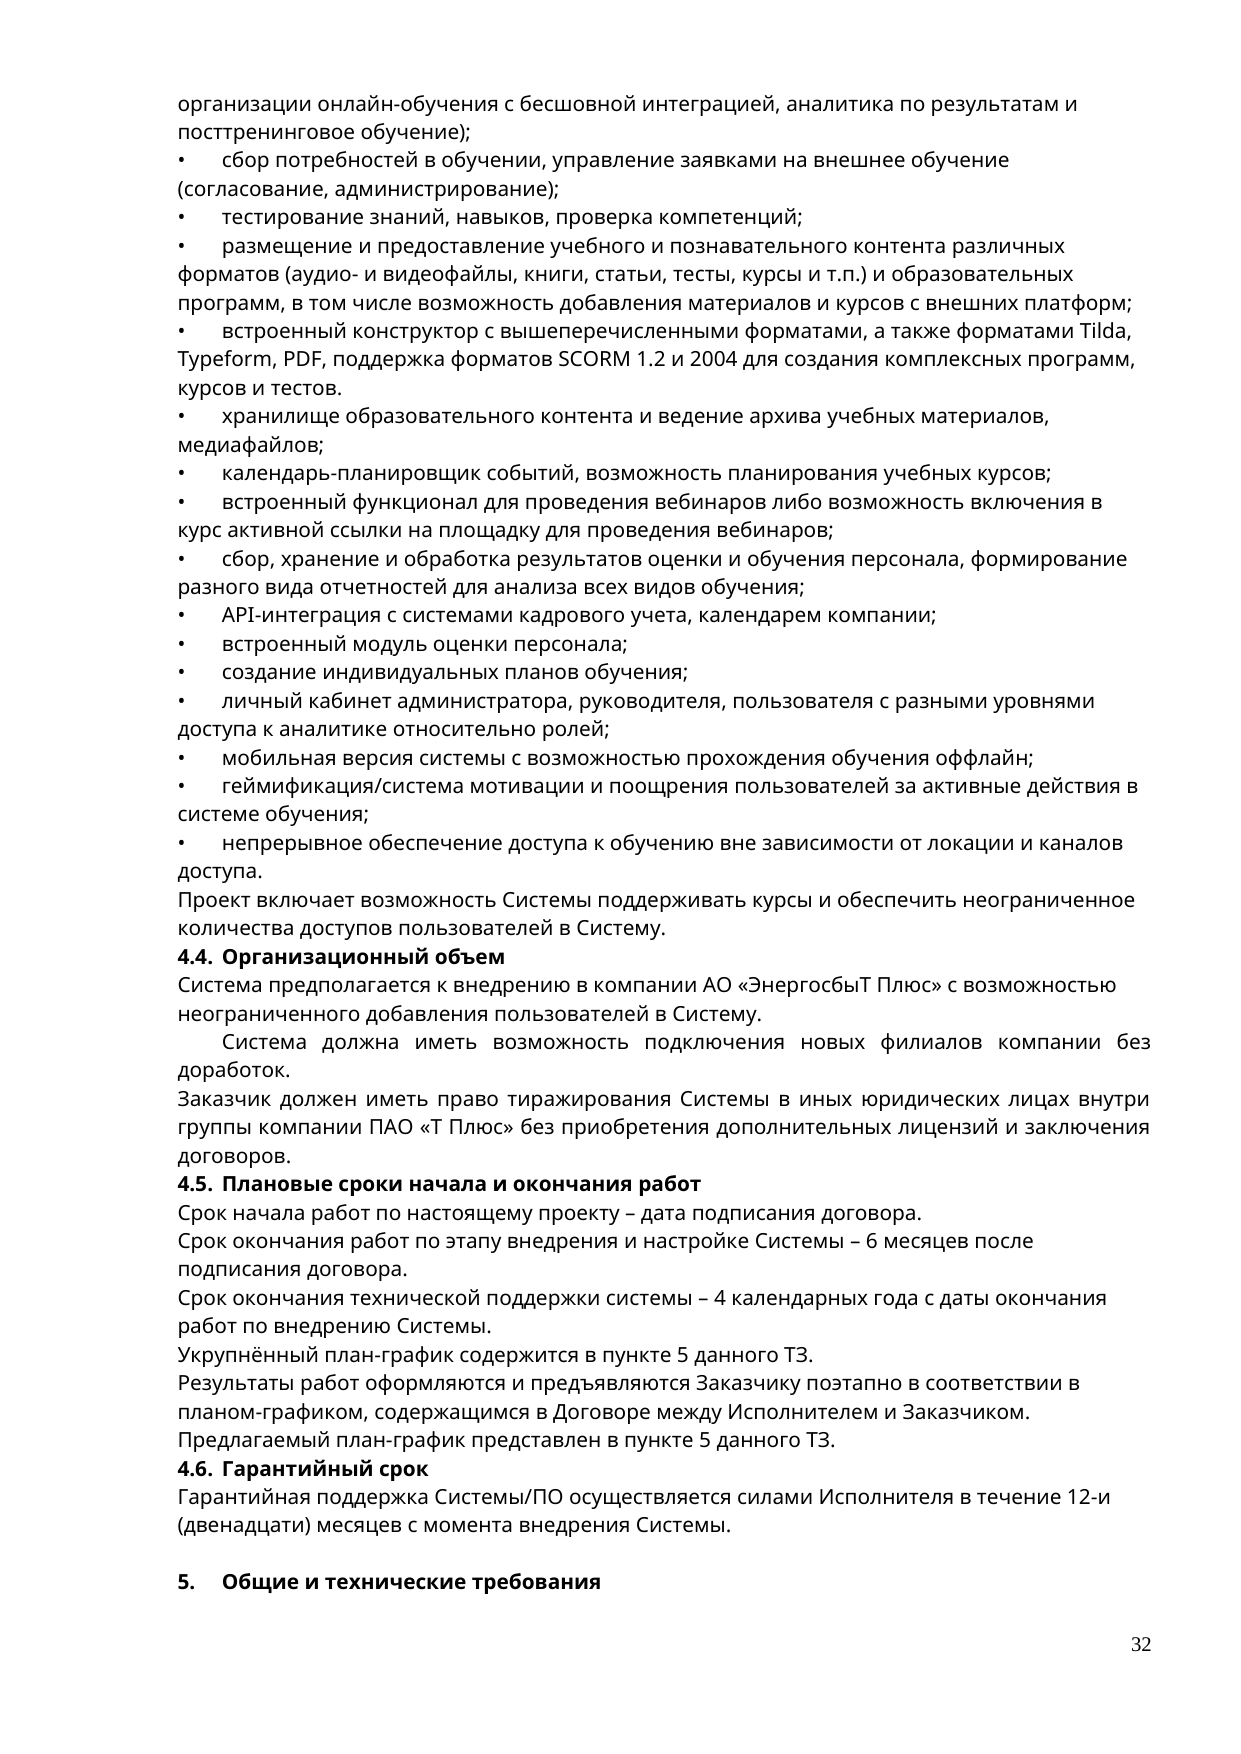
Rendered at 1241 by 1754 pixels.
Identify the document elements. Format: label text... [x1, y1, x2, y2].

text Результаты работ оформляются и предъявляются Заказчику поэтапно в соответствии в планом-графиком, содержащимся в Договоре между Исполнителем и Заказчиком. Предлагаемый план-график представлен в пункте 5 данного ТЗ. [177, 1368, 1152, 1454]
text Заказчик должен иметь право тиражирования Системы в иных юридических лицах внутри группы компании ПАО «Т Плюс» без приобретения дополнительных лицензий и заключения договоров. [177, 1084, 1152, 1169]
text Система предполагается к внедрению в компании АО «ЭнергосбыТ Плюс» с возможностью неограниченного добавления пользователей в Систему. [177, 970, 1152, 1027]
text • мобильная версия системы с возможностью прохождения обучения оффлайн; [177, 743, 1152, 771]
text Проект включает возможность Системы поддерживать курсы и обеспечить неограниченное количества доступов пользователей в Систему. [177, 885, 1152, 942]
text • API-интеграция с системами кадрового учета, календарем компании; [177, 601, 1152, 629]
text Срок начала работ по настоящему проекту – дата подписания договора. [177, 1198, 1152, 1226]
text • создание индивидуальных планов обучения; [177, 657, 1152, 686]
text • встроенный модуль оценки персонала; [177, 629, 1152, 657]
text • сбор, хранение и обработка результатов оценки и обучения персонала, формирование разного вида отчетностей для анализа всех видов обучения; [177, 544, 1152, 601]
text • встроенный функционал для проведения вебинаров либо возможность включения в курс активной ссылки на площадку для проведения вебинаров; [177, 487, 1152, 544]
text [177, 89, 1152, 146]
list Общие и технические требования [177, 1567, 1152, 1596]
list тестирование знаний, навыков, проверка компетенций; [177, 202, 1152, 231]
subtitle Плановые сроки начала и окончания работ [177, 1169, 1152, 1198]
text Система должна иметь возможность подключения новых филиалов компании без доработок. [177, 1027, 1152, 1084]
text Срок окончания технической поддержки системы – 4 календарных года с даты окончания работ по внедрению Системы. [177, 1283, 1152, 1340]
text Срок окончания работ по этапу внедрения и настройке Системы – 6 месяцев после подписания договора. [177, 1226, 1152, 1283]
text Гарантийная поддержка Системы/ПО осуществляется силами Исполнителя в течение 12-и (двенадцати) месяцев с момента внедрения Системы. [177, 1482, 1152, 1539]
text Укрупнённый план-график содержится в пункте 5 данного ТЗ. [177, 1340, 1152, 1368]
text • геймификация/система мотивации и поощрения пользователей за активные действия в системе обучения; [177, 771, 1152, 828]
text • календарь-планировщик событий, возможность планирования учебных курсов; [177, 458, 1152, 487]
subtitle Организационный объем [177, 942, 1152, 970]
subtitle Гарантийный срок [177, 1454, 1152, 1482]
text • личный кабинет администратора, руководителя, пользователя с разными уровнями доступа к аналитике относительно ролей; [177, 686, 1152, 743]
text • размещение и предоставление учебного и познавательного контента различных форматов (аудио- и видеофайлы, книги, статьи, тесты, курсы и т.п.) и образовательных программ, в том числе возможность добавления материалов и курсов с внешних платформ; [177, 231, 1152, 316]
text • встроенный конструктор с вышеперечисленными форматами, а также форматами Tilda, Typeform, PDF, поддержка форматов SCORM 1.2 и 2004 для создания комплексных программ, курсов и тестов. [177, 316, 1152, 401]
text • хранилище образовательного контента и ведение архива учебных материалов, медиафайлов; [177, 401, 1152, 458]
text • сбор потребностей в обучении, управление заявками на внешнее обучение (согласование, администрирование); [177, 146, 1152, 202]
text • непрерывное обеспечение доступа к обучению вне зависимости от локации и каналов доступа. [177, 828, 1152, 885]
